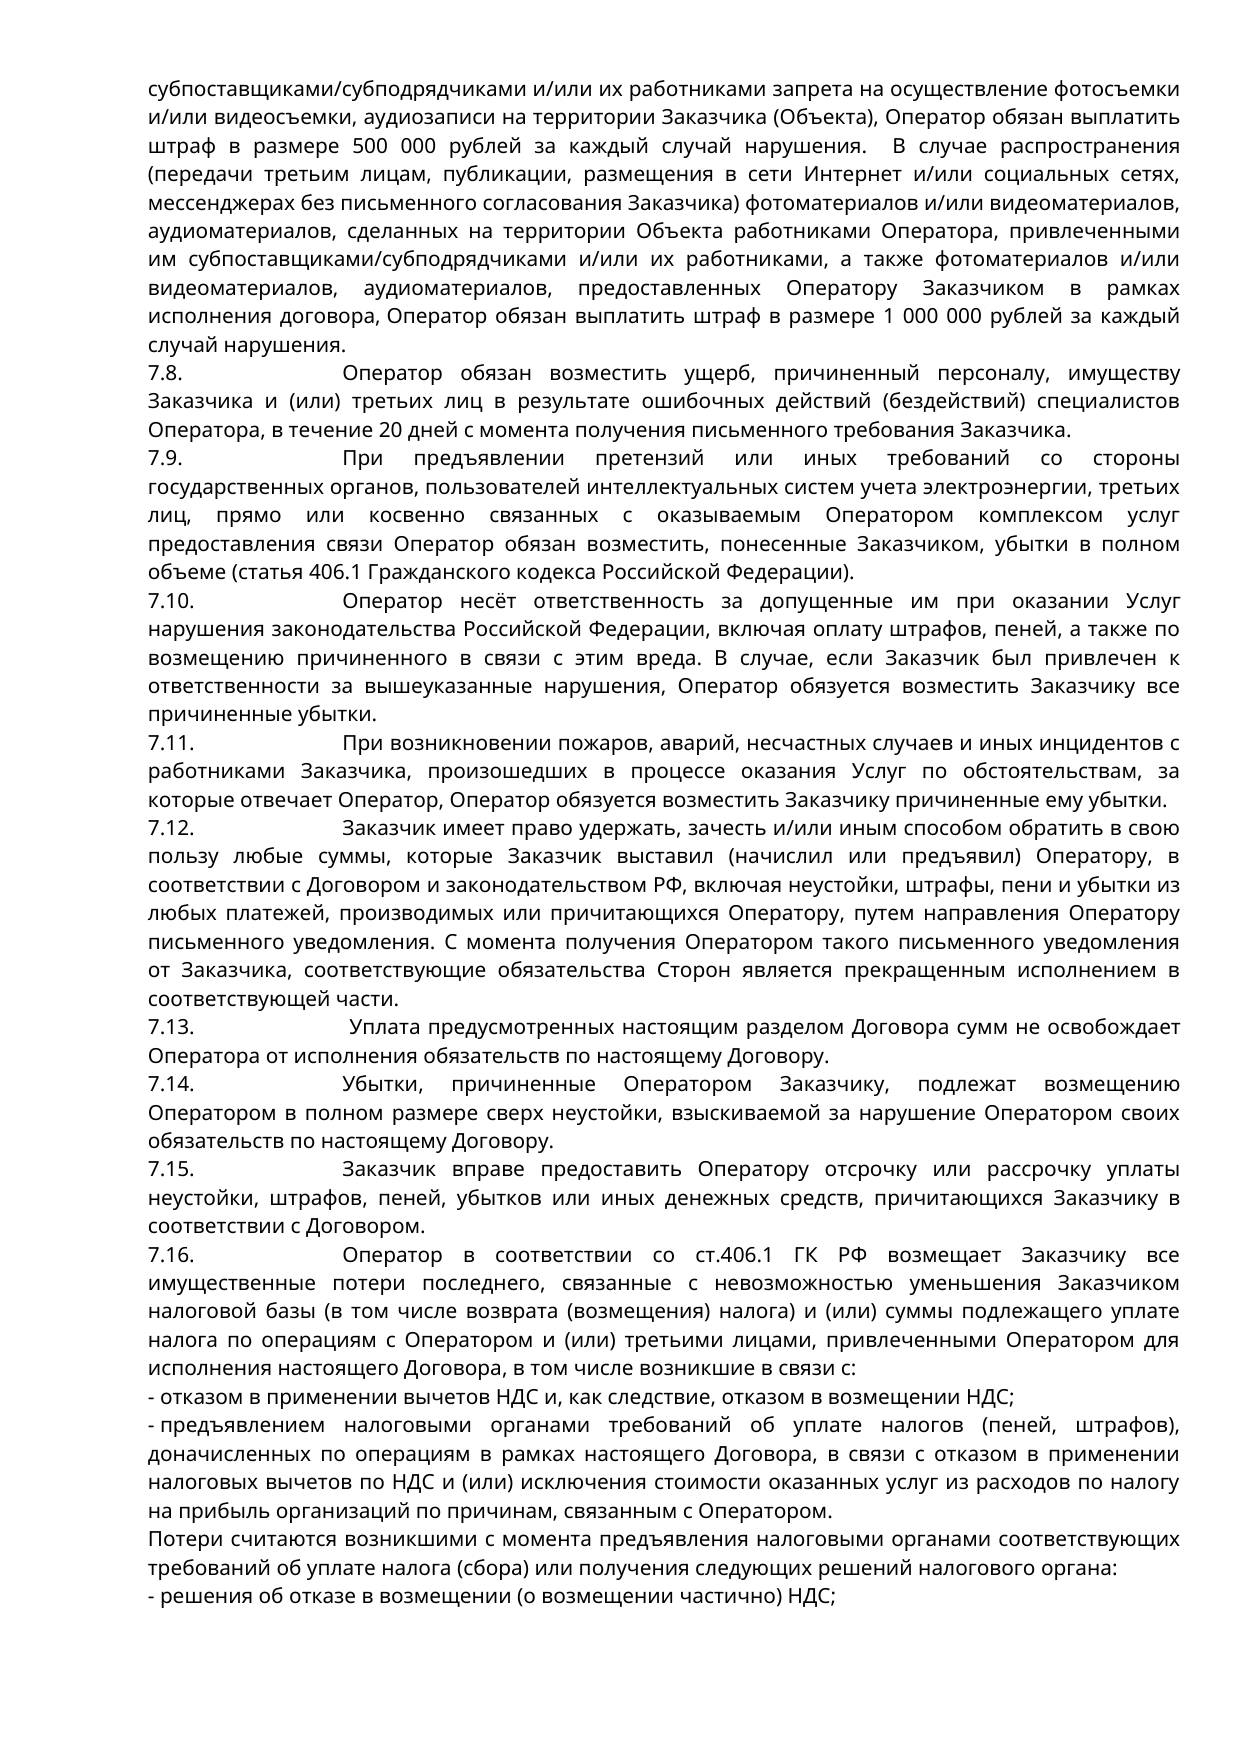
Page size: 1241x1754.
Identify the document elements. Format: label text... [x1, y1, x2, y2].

list При предъявлении претензий или иных требований со стороны государственных органов, пользователей интеллектуальных систем учета электроэнергии, третьих лиц, прямо или косвенно связанных с оказываемым Оператором комплексом услуг предоставления связи Оператор обязан возместить, понесенные Заказчиком, убытки в полном объеме (статья 406.1 Гражданского кодекса Российской Федерации). [148, 443, 1181, 586]
list - отказом в применении вычетов НДС и, как следствие, отказом в возмещении НДС; [148, 1382, 1181, 1410]
list Оператор несёт ответственность за допущенные им при оказании Услуг нарушения законодательства Российской Федерации, включая оплату штрафов, пеней, а также по возмещению причиненного в связи с этим вреда. В случае, если Заказчик был привлечен к ответственности за вышеуказанные нарушения, Оператор обязуется возместить Заказчику все причиненные убытки. [148, 586, 1181, 728]
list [148, 74, 1181, 358]
list Уплата предусмотренных настоящим разделом Договора сумм не освобождает Оператора от исполнения обязательств по настоящему Договору. [148, 1012, 1181, 1069]
list Убытки, причиненные Оператором Заказчику, подлежат возмещению Оператором в полном размере сверх неустойки, взыскиваемой за нарушение Оператором своих обязательств по настоящему Договору. [148, 1069, 1181, 1154]
list Потери считаются возникшими с момента предъявления налоговыми органами соответствующих требований об уплате налога (сбора) или получения следующих решений налогового органа: [148, 1524, 1181, 1581]
list При возникновении пожаров, аварий, несчастных случаев и иных инцидентов с работниками Заказчика, произошедших в процессе оказания Услуг по обстоятельствам, за которые отвечает Оператор, Оператор обязуется возместить Заказчику причиненные ему убытки. [148, 728, 1181, 813]
list Заказчик имеет право удержать, зачесть и/или иным способом обратить в свою пользу любые суммы, которые Заказчик выставил (начислил или предъявил) Оператору, в соответствии с Договором и законодательством РФ, включая неустойки, штрафы, пени и убытки из любых платежей, производимых или причитающихся Оператору, путем направления Оператору письменного уведомления. С момента получения Оператором такого письменного уведомления от Заказчика, соответствующие обязательства Сторон является прекращенным исполнением в соответствующей части. [148, 813, 1181, 1012]
list - предъявлением налоговыми органами требований об уплате налогов (пеней, штрафов), доначисленных по операциям в рамках настоящего Договора, в связи с отказом в применении налоговых вычетов по НДС и (или) исключения стоимости оказанных услуг из расходов по налогу на прибыль организаций по причинам, связанным с Оператором. [148, 1410, 1181, 1524]
list Оператор обязан возместить ущерб, причиненный персоналу, имуществу Заказчика и (или) третьих лиц в результате ошибочных действий (бездействий) специалистов Оператора, в течение 20 дней с момента получения письменного требования Заказчика. [148, 358, 1181, 443]
list - решения об отказе в возмещении (о возмещении частично) НДС; [148, 1581, 1181, 1609]
list Оператор в соответствии со ст.406.1 ГК РФ возмещает Заказчику все имущественные потери последнего, связанные с невозможностью уменьшения Заказчиком налоговой базы (в том числе возврата (возмещения) налога) и (или) суммы подлежащего уплате налога по операциям с Оператором и (или) третьими лицами, привлеченными Оператором для исполнения настоящего Договора, в том числе возникшие в связи с: [148, 1240, 1181, 1382]
list Заказчик вправе предоставить Оператору отсрочку или рассрочку уплаты неустойки, штрафов, пеней, убытков или иных денежных средств, причитающихся Заказчику в соответствии с Договором. [148, 1154, 1181, 1240]
